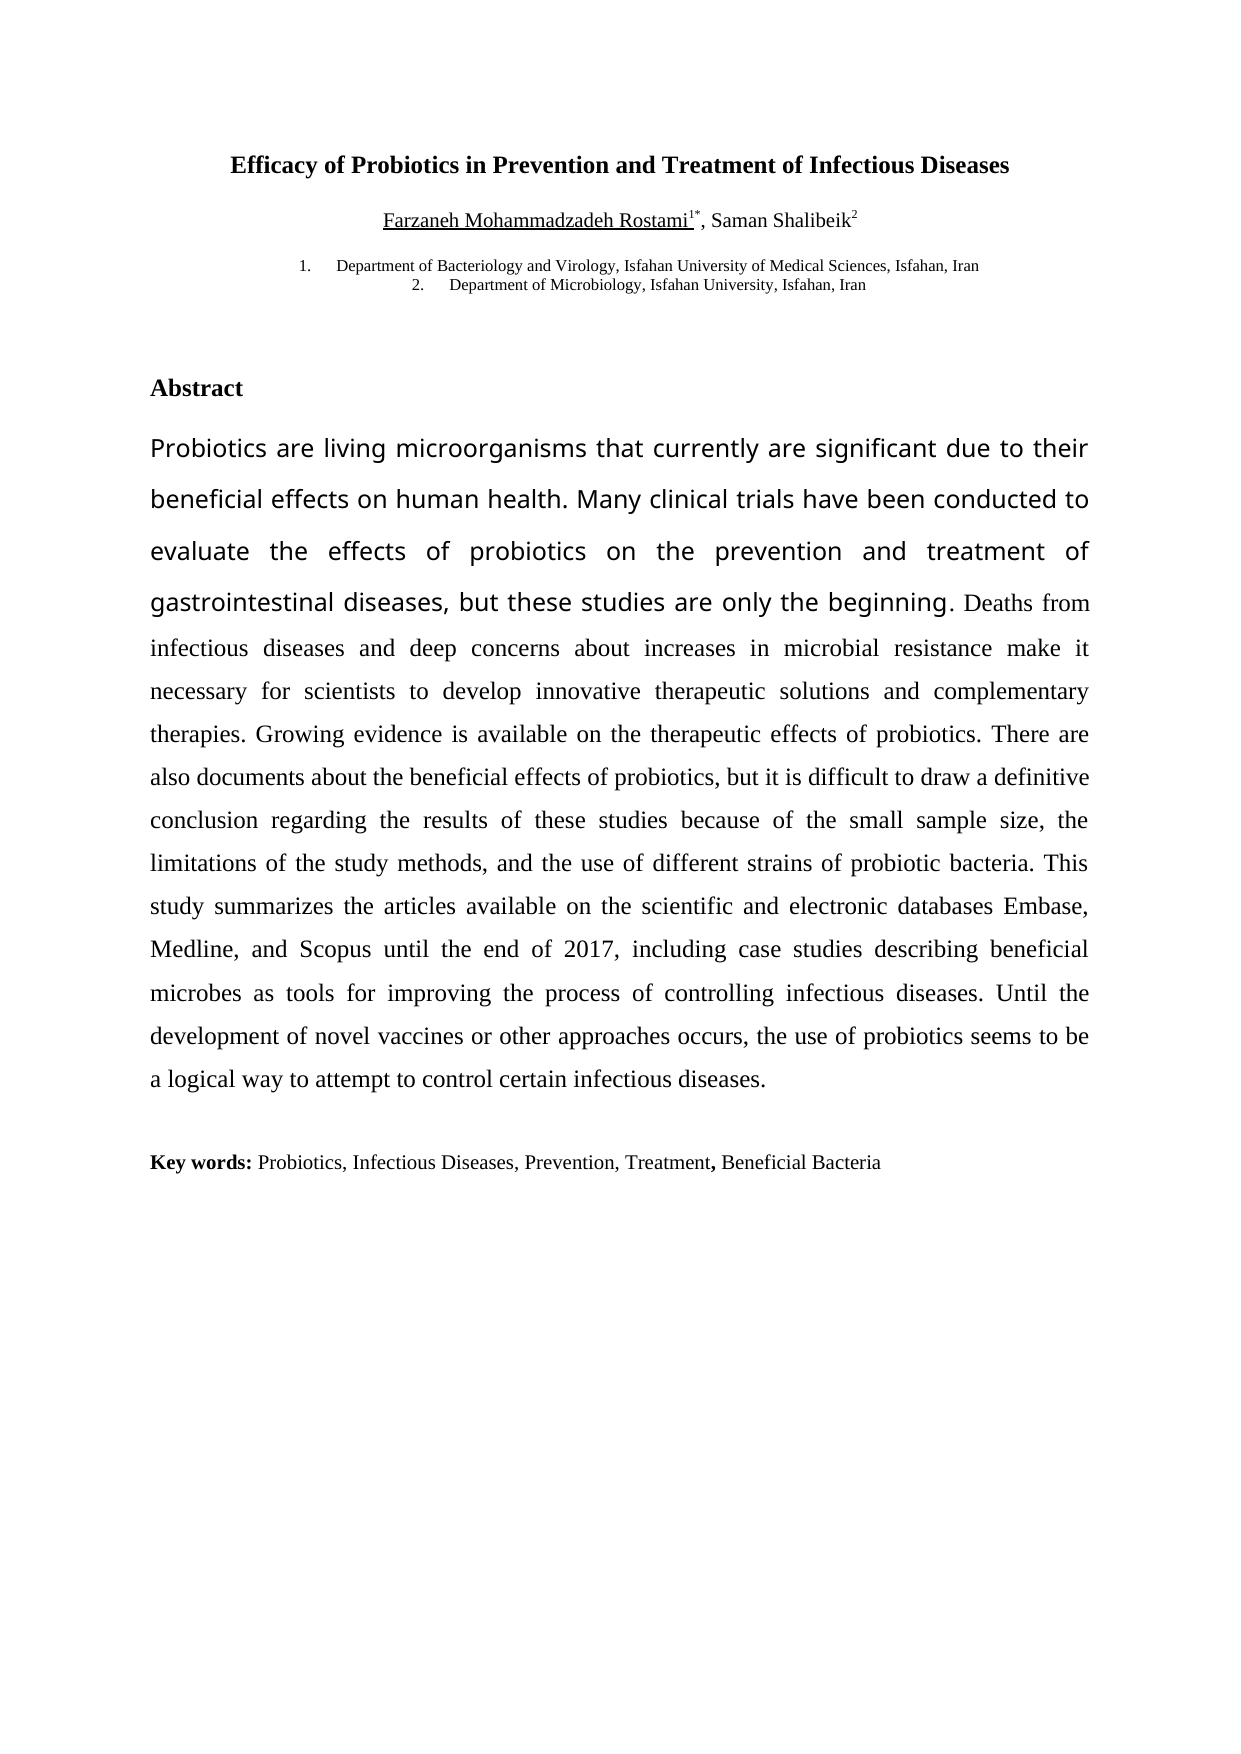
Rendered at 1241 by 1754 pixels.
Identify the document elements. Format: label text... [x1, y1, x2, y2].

text Key words: Probiotics, Infectious Diseases, Prevention, Treatment, Beneficial Bacteria [150, 1150, 1090, 1174]
text Farzaneh Mohammadzadeh Rostami1*, Saman Shalibeik2 [150, 207, 1090, 232]
text Efficacy of Probiotics in Prevention and Treatment of Infectious Diseases [150, 150, 1090, 179]
text Probiotics are living microorganisms that currently are significant due to their beneficial effects on human health. Many clinical trials have been conducted to evaluate the effects of probiotics on the prevention and treatment of gastrointestinal diseases, but these studies are only the beginning. Deaths from infectious diseases and deep concerns about increases in microbial resistance make it necessary for scientists to develop innovative therapeutic solutions and complementary therapies. Growing evidence is available on the therapeutic effects of probiotics. There are also documents about the beneficial effects of probiotics, but it is difficult to draw a definitive conclusion regarding the results of these studies because of the small sample size, the limitations of the study methods, and the use of different strains of probiotic bacteria. This study summarizes the articles available on the scientific and electronic databases Embase, Medline, and Scopus until the end of 2017, including case studies describing beneficial microbes as tools for improving the process of controlling infectious diseases. Until the development of novel vaccines or other approaches occurs, the use of probiotics seems to be a logical way to attempt to control certain infectious diseases. [150, 431, 1090, 1093]
list Department of Microbiology, Isfahan University, Isfahan, Iran [187, 275, 1090, 294]
text Abstract [150, 373, 1090, 402]
list Department of Bacteriology and Virology, Isfahan University of Medical Sciences, Isfahan, Iran [187, 256, 1090, 275]
